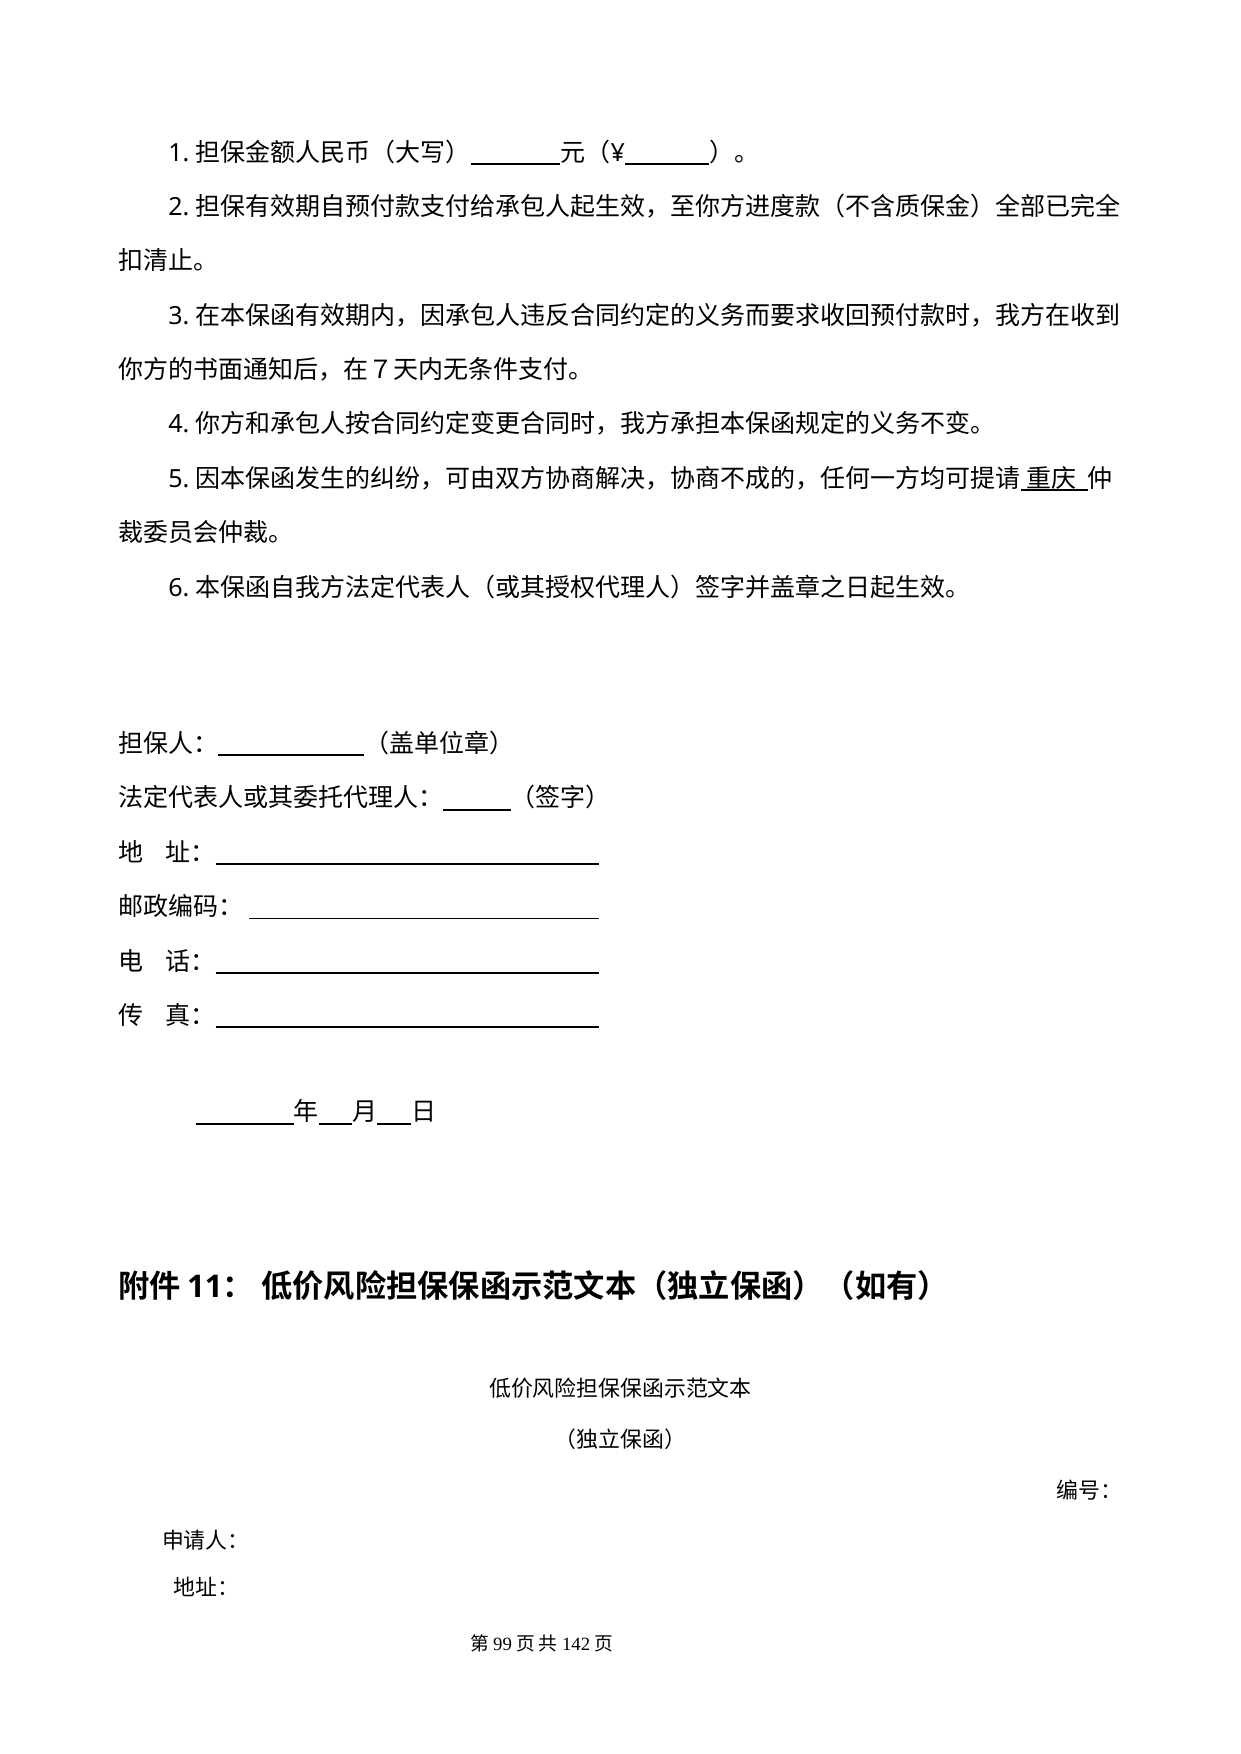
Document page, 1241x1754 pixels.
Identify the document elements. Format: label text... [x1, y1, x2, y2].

text 邮政编码： [118, 887, 1122, 923]
text 传 真： [118, 995, 1122, 1032]
text 担保人： （盖单位章） [118, 723, 1122, 760]
text 编号： [118, 1471, 1122, 1507]
text 6. 本保函自我方法定代表人（或其授权代理人）签字并盖章之日起生效。 [118, 567, 1122, 603]
text 1. 担保金额人民币（大写） 元（¥ ）。 [118, 132, 1122, 168]
text 申请人： [118, 1523, 1122, 1554]
text 5. 因本保函发生的纠纷，可由双方协商解决，协商不成的，任何一方均可提请 重庆 仲裁委员会仲裁。 [118, 458, 1122, 549]
text 2. 担保有效期自预付款支付给承包人起生效，至你方进度款（不含质保金）全部已完全扣清止。 [118, 186, 1122, 277]
text 3. 在本保函有效期内，因承包人违反合同约定的义务而要求收回预付款时，我方在收到你方的书面通知后，在７天内无条件支付。 [118, 295, 1122, 386]
text 电 话： [118, 941, 1122, 977]
text 地址： [118, 1570, 1122, 1602]
text 附件11： 低价风险担保保函示范文本（独立保函）（如有） [118, 1248, 1122, 1319]
text 法定代表人或其委托代理人： （签字） [118, 778, 1122, 814]
text 低价风险担保保函示范文本 [118, 1369, 1122, 1404]
text 地 址： [118, 832, 1122, 868]
text （独立保函） [118, 1420, 1122, 1456]
text 4. 你方和承包人按合同约定变更合同时，我方承担本保函规定的义务不变。 [118, 404, 1122, 440]
text 年 月 日 [118, 1092, 1122, 1128]
